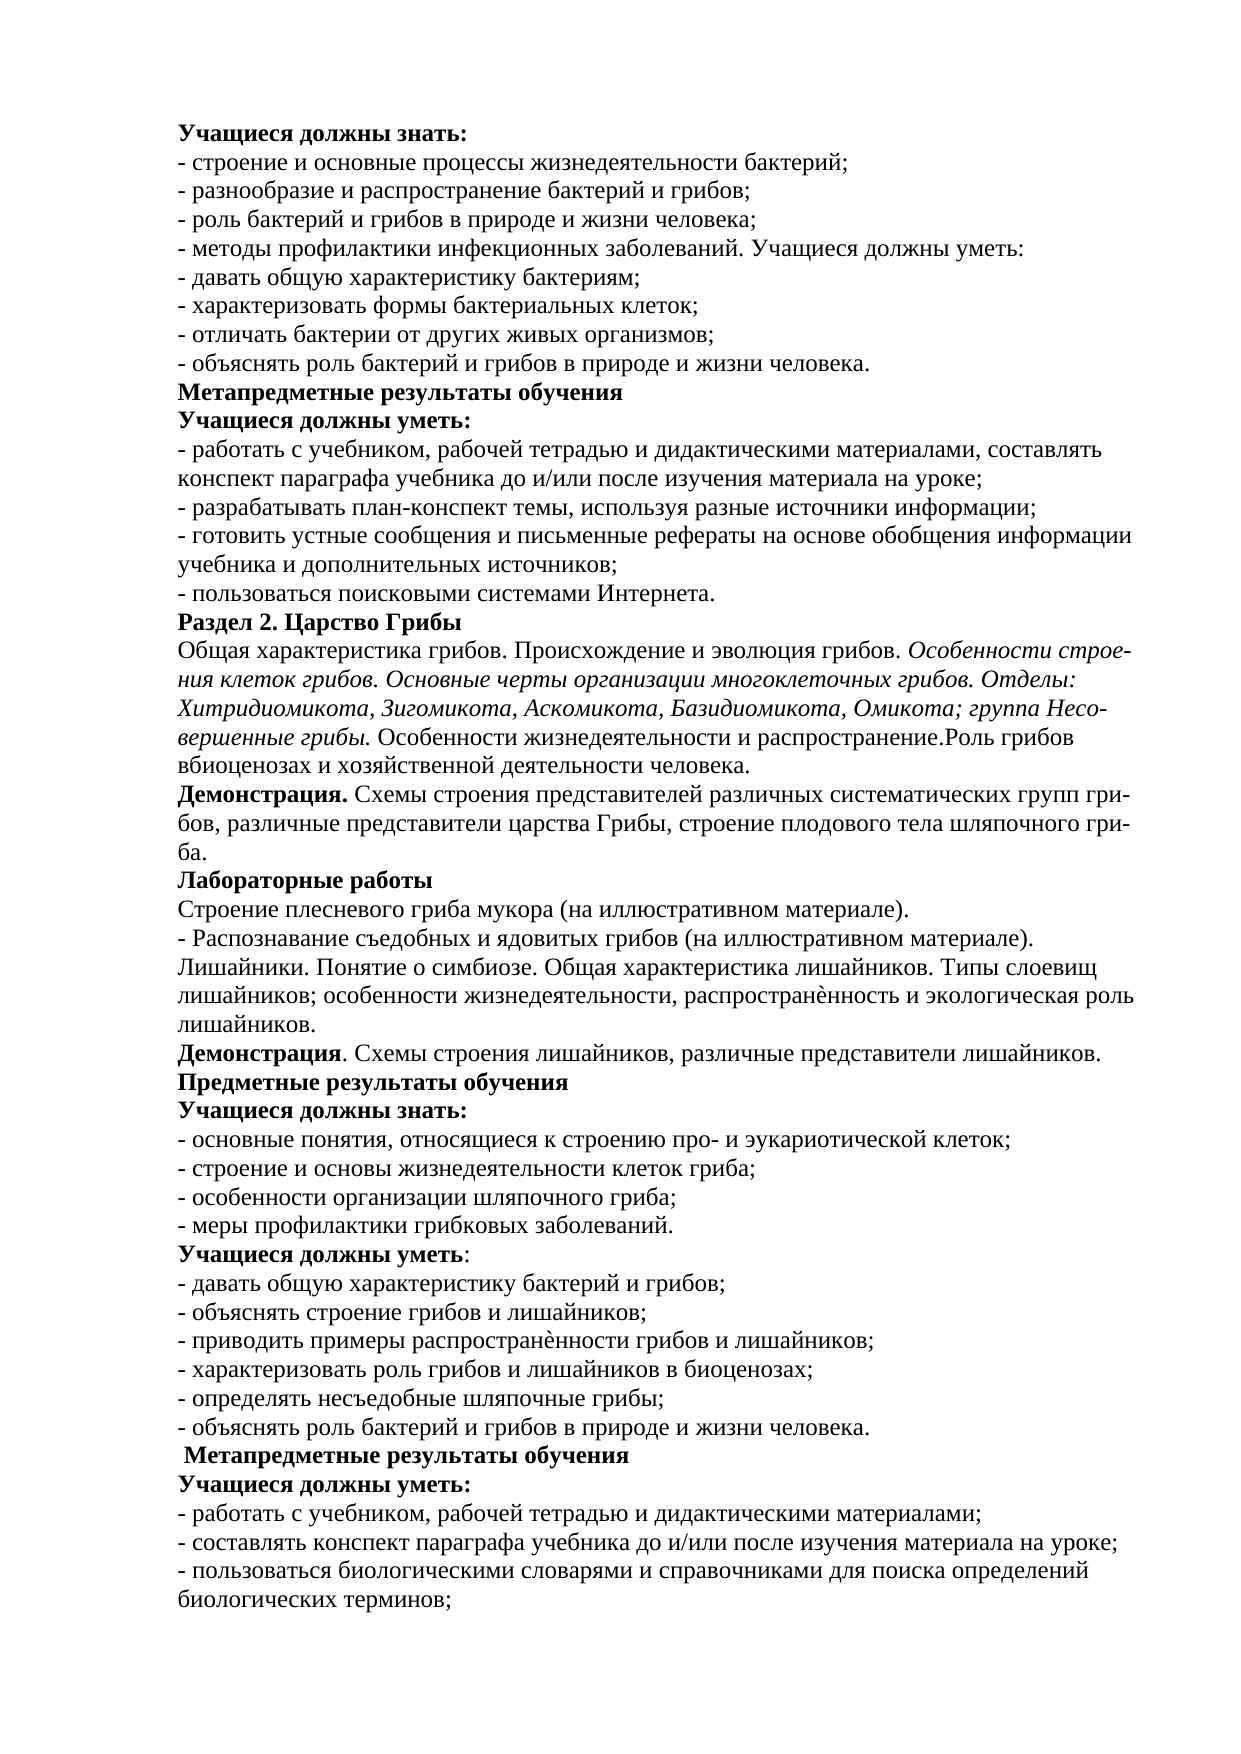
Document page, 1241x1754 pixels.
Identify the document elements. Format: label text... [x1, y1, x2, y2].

text - меры профилактики грибковых заболеваний. [177, 1211, 1152, 1239]
text - давать общую характеристику бактерий и грибов; [177, 1268, 1152, 1297]
text - объяснять роль бактерий и грибов в природе и жизни человека. [177, 348, 1152, 377]
text - отличать бактерии от других живых организмов; [177, 319, 1152, 348]
text Раздел 2. Царство Грибы [177, 607, 1152, 636]
text - характеризовать роль грибов и лишайников в биоценозах; [177, 1354, 1152, 1383]
text - Распознавание съедобных и ядовитых грибов (на иллюстративном материале). Лишайники. Понятие о симбиозе. Общая характеристика лишайников. Типы слоевищ лишайников; особенности жизнедеятельности, распространѐнность и экологическая роль лишайников. [177, 923, 1152, 1038]
text Метапредметные результаты обучения [177, 1441, 1152, 1469]
text - составлять конспект параграфа учебника до и/или после изучения материала на уроке; [177, 1527, 1152, 1556]
text Учащиеся должны уметь: [177, 1469, 1152, 1498]
text Учащиеся должны уметь: [177, 406, 1152, 434]
text - работать с учебником, рабочей тетрадью и дидактическими материалами, составлять конспект параграфа учебника до и/или после изучения материала на уроке; [177, 434, 1152, 492]
text - давать общую характеристику бактериям; [177, 262, 1152, 291]
text - объяснять роль бактерий и грибов в природе и жизни человека. [177, 1412, 1152, 1441]
text - строение и основные процессы жизнедеятельности бактерий; [177, 147, 1152, 176]
text Демонстрация. Схемы строения представителей различных систематических групп гри-бов, различные представители царства Грибы, строение плодового тела шляпочного гри-ба. [177, 779, 1152, 866]
text - особенности организации шляпочного гриба; [177, 1182, 1152, 1211]
text - роль бактерий и грибов в природе и жизни человека; [177, 204, 1152, 233]
text Общая характеристика грибов. Происхождение и эволюция грибов. Особенности строе-ния клеток грибов. Основные черты организации многоклеточных грибов. Отделы: Хитридиомикота, Зигомикота, Аскомикота, Базидиомикота, Омикота; группа Несо-вершенные грибы. Особенности жизнедеятельности и распространение.Роль грибов вбиоценозах и хозяйственной деятельности человека. [177, 636, 1152, 779]
text Лабораторные работы [177, 866, 1152, 894]
text Учащиеся должны знать: [177, 1096, 1152, 1124]
text Учащиеся должны знать: [177, 118, 1152, 147]
text - пользоваться поисковыми системами Интернета. [177, 578, 1152, 607]
text - работать с учебником, рабочей тетрадью и дидактическими материалами; [177, 1498, 1152, 1527]
text - характеризовать формы бактериальных клеток; [177, 291, 1152, 319]
text - строение и основы жизнедеятельности клеток гриба; [177, 1153, 1152, 1182]
text - разнообразие и распространение бактерий и грибов; [177, 176, 1152, 204]
text Демонстрация. Схемы строения лишайников, различные представители лишайников. Предметные результаты обучения [177, 1038, 1152, 1096]
text Строение плесневого гриба мукора (на иллюстративном материале). [177, 894, 1152, 923]
text Учащиеся должны уметь: [177, 1239, 1152, 1268]
text - приводить примеры распространѐнности грибов и лишайников; [177, 1326, 1152, 1354]
text - пользоваться биологическими словарями и справочниками для поиска определений биологических терминов; [177, 1556, 1152, 1613]
text - основные понятия, относящиеся к строению про- и эукариотической клеток; [177, 1124, 1152, 1153]
text - разрабатывать план-конспект темы, используя разные источники информации; [177, 492, 1152, 521]
text - готовить устные сообщения и письменные рефераты на основе обобщения информации учебника и дополнительных источников; [177, 521, 1152, 578]
text - определять несъедобные шляпочные грибы; [177, 1383, 1152, 1412]
text Метапредметные результаты обучения [177, 377, 1152, 406]
text - методы профилактики инфекционных заболеваний. Учащиеся должны уметь: [177, 233, 1152, 262]
text - объяснять строение грибов и лишайников; [177, 1297, 1152, 1326]
